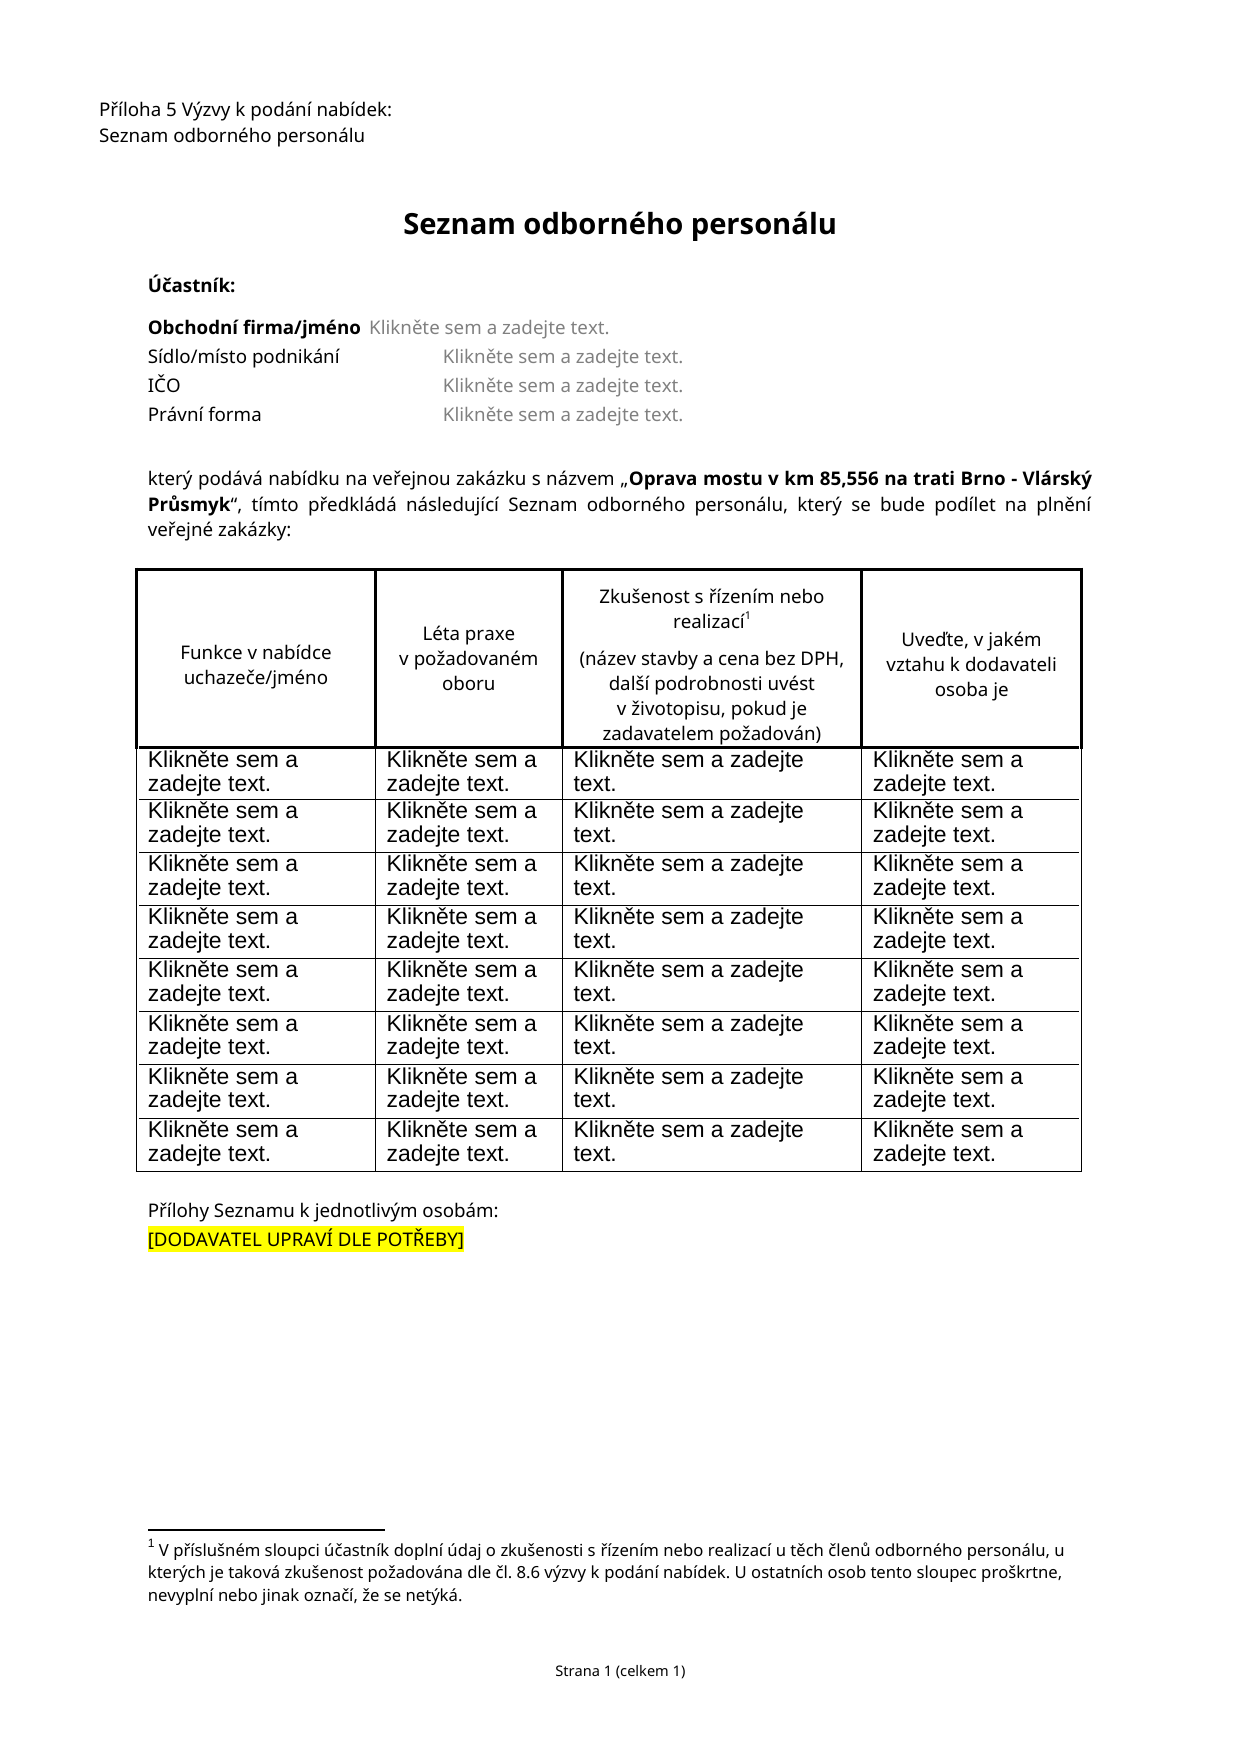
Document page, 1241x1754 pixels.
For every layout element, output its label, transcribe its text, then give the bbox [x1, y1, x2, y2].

text [DODAVATEL UPRAVÍ DLE POTŘEBY] [148, 1223, 1092, 1252]
text Účastník: [148, 268, 1093, 299]
table_header Léta praxe v požadovaném oboru [377, 571, 561, 746]
text Právní forma [148, 398, 1093, 427]
table_header Funkce v nabídce uchazeče/jméno [138, 571, 374, 746]
text Obchodní firma/jméno [148, 311, 1093, 340]
text který podává nabídku na veřejnou zakázku s názvem „Oprava mostu v km 85,556 na trati Brno - Vlárský Průsmyk“, tímto předkládá následující Seznam odborného personálu, který se bude podílet na plnění veřejné zakázky: [148, 465, 1093, 542]
table_header Uveďte, v jakém vztahu k dodavateli osoba je [863, 571, 1080, 746]
table_header Zkušenost s řízením nebo realizací (název stavby a cena bez DPH, další podrobnosti uvést v životopisu, pokud je zadavatelem požadován) [564, 571, 860, 746]
text IČO [148, 369, 1093, 398]
text Sídlo/místo podnikání [148, 340, 1093, 369]
title Seznam odborného personálu [148, 203, 1093, 243]
text Přílohy Seznamu k jednotlivým osobám: [148, 1197, 1093, 1223]
